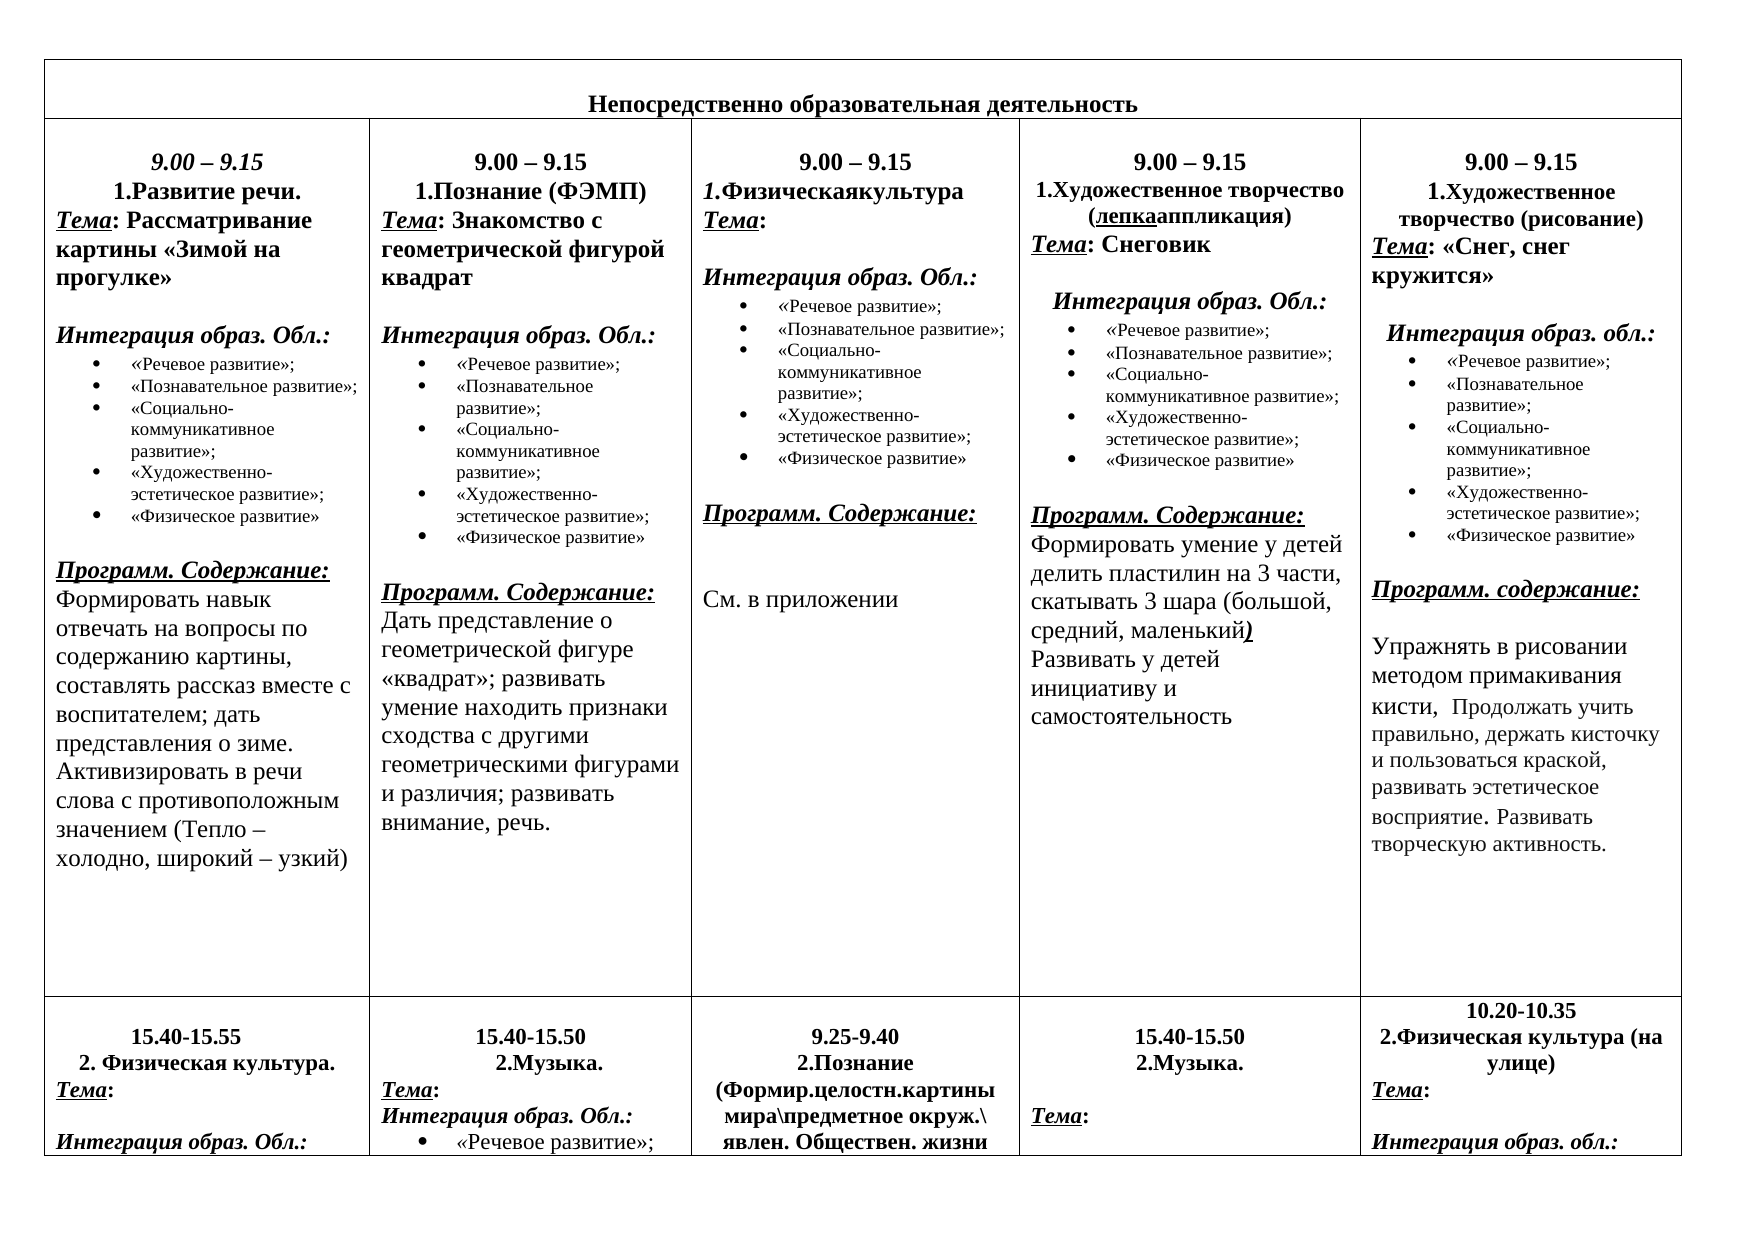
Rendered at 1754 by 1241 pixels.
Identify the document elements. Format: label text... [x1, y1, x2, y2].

table_header Непосредственно образовательная деятельность [45, 60, 1681, 118]
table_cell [1361, 997, 1681, 1155]
table_cell 9.00 – 9.15 1.Художественное творчество (рисование) Тема: «Снег, снег кружится» Интеграция образ. обл.: «Речевое развитие»; «Познавательное развитие»; «Социально-коммуникативное развитие»; «Художественно-эстетическое развитие»; «Физическое развитие» Программ. содержание: Упражнять в рисовании методом примакивания кисти, Продолжать учить правильно, держать кисточку и пользоваться краской, развивать эстетическое восприятие. Развивать творческую активность. [1361, 119, 1681, 996]
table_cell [1020, 997, 1360, 1155]
table_cell 9.00 – 9.15 1.Развитие речи. Тема: Рассматривание картины «Зимой на прогулке» Интеграция образ. Обл.: «Речевое развитие»; «Познавательное развитие»; «Социально-коммуникативное развитие»; «Художественно-эстетическое развитие»; «Физическое развитие» Программ. Содержание: Формировать навык отвечать на вопросы по содержанию картины, составлять рассказ вместе с воспитателем; дать представления о зиме. Активизировать в речи слова с противоположным значением (Тепло – холодно, широкий – узкий) [45, 119, 369, 996]
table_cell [370, 997, 691, 1155]
table_cell 9.00 – 9.15 1.Физическаякультура Тема: Интеграция образ. Обл.: «Речевое развитие»; «Познавательное развитие»; «Социально-коммуникативное развитие»; «Художественно-эстетическое развитие»; «Физическое развитие» Программ. Содержание: См. в приложении [692, 119, 1019, 996]
table_cell 9.00 – 9.15 1.Познание (ФЭМП) Тема: Знакомство с геометрической фигурой квадрат Интеграция образ. Обл.: «Речевое развитие»; «Познавательное развитие»; «Социально-коммуникативное развитие»; «Художественно-эстетическое развитие»; «Физическое развитие» Программ. Содержание: Дать представление о геометрической фигуре «квадрат»; развивать умение находить признаки сходства с другими геометрическими фигурами и различия; развивать внимание, речь. [370, 119, 691, 996]
table_cell 9.00 – 9.15 1.Художественное творчество (лепкааппликация) Тема: Снеговик Интеграция образ. Обл.: «Речевое развитие»; «Познавательное развитие»; «Социально-коммуникативное развитие»; «Художественно-эстетическое развитие»; «Физическое развитие» Программ. Содержание: Формировать умение у детей делить пластилин на 3 части, скатывать 3 шара (большой, средний, маленький) Развивать у детей инициативу и самостоятельность [1020, 119, 1360, 996]
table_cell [692, 997, 1019, 1155]
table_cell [45, 997, 369, 1155]
